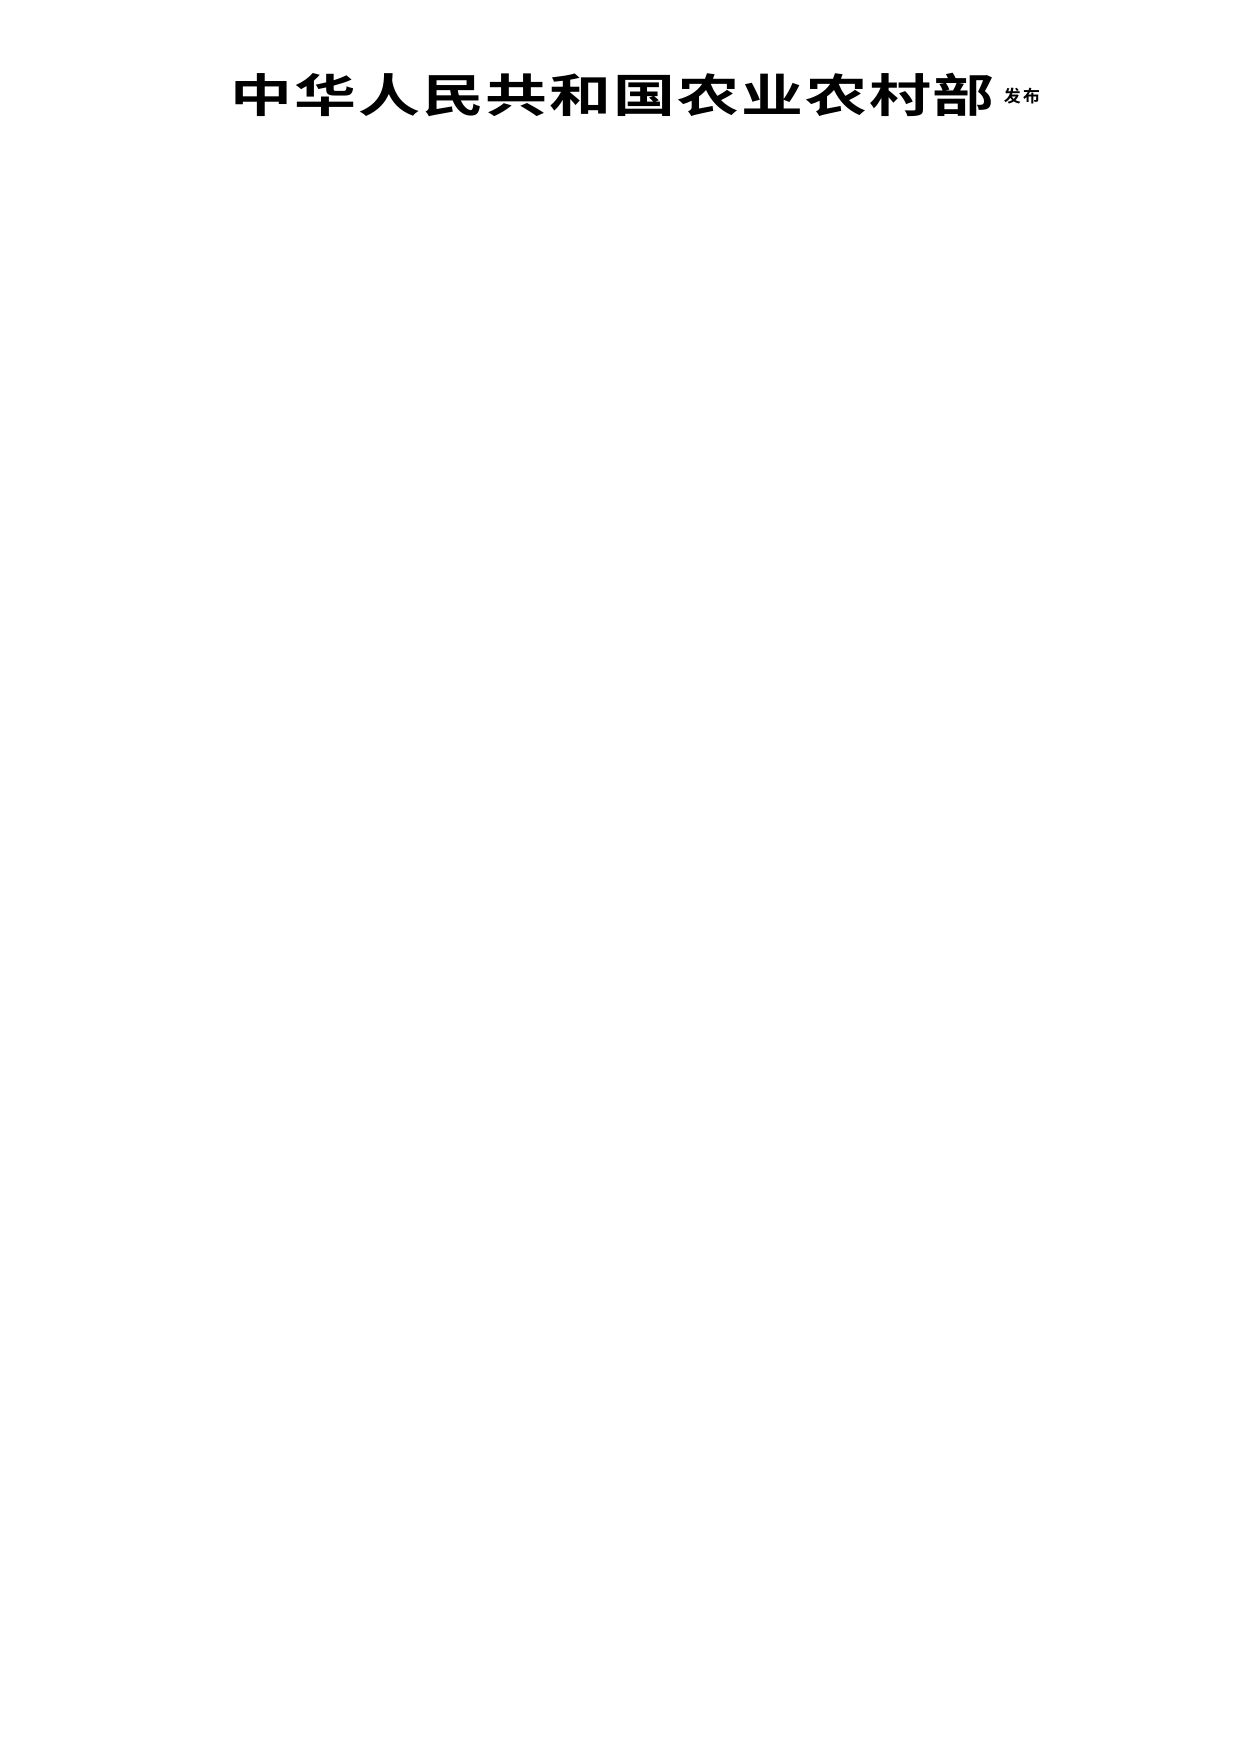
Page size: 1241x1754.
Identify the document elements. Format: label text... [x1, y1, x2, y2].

text 中华人民共和国农业农村部 发布 [148, 59, 1122, 130]
